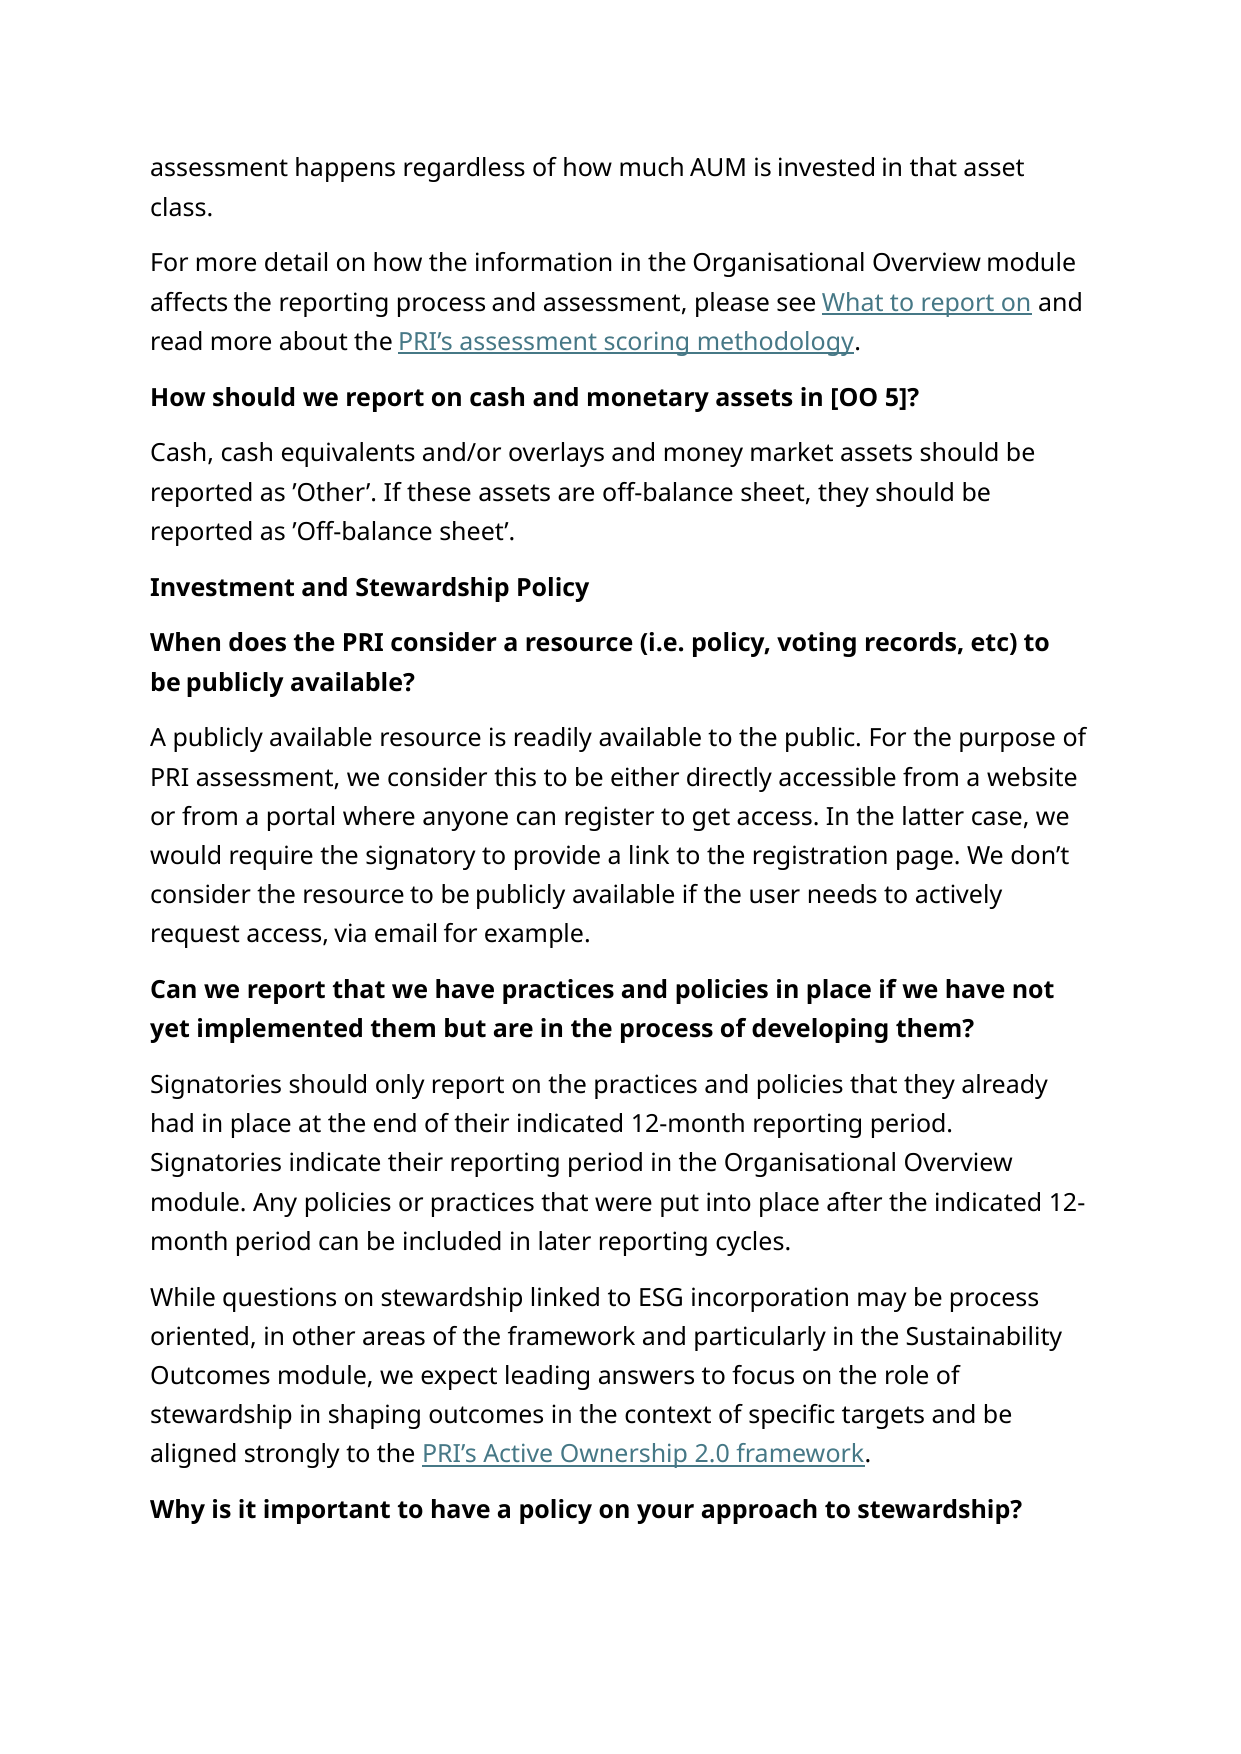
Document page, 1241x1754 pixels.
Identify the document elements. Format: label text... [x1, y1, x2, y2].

text Why is it important to have a policy on your approach to stewardship? [150, 1492, 1090, 1526]
text While questions on stewardship linked to ESG incorporation may be process oriented, in other areas of the framework and particularly in the Sustainability Outcomes module, we expect leading answers to focus on the role of stewardship in shaping outcomes in the context of specific targets and be aligned strongly to the PRI’s Active Ownership 2.0 framework. [150, 1279, 1090, 1470]
text Cash, cash equivalents and/or overlays and money market assets should be reported as ’Other’. If these assets are off-balance sheet, they should be reported as ’Off-balance sheet’. [150, 435, 1090, 547]
text A publicly available resource is readily available to the public. For the purpose of PRI assessment, we consider this to be either directly accessible from a website or from a portal where anyone can register to get access. In the latter case, we would require the signatory to provide a link to the registration page. We don’t consider the resource to be publicly available if the user needs to actively request access, via email for example. [150, 720, 1090, 950]
text Investment and Stewardship Policy [150, 569, 1090, 603]
text Signatories should only report on the practices and policies that they already had in place at the end of their indicated 12-month reporting period. Signatories indicate their reporting period in the Organisational Overview module. Any policies or practices that were put into place after the indicated 12-month period can be included in later reporting cycles. [150, 1067, 1090, 1257]
text When does the PRI consider a resource (i.e. policy, voting records, etc) to be publicly available? [150, 625, 1090, 698]
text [150, 150, 1090, 223]
text Can we report that we have practices and policies in place if we have not yet implemented them but are in the process of developing them? [150, 972, 1090, 1045]
text How should we report on cash and monetary assets in [OO 5]? [150, 379, 1090, 413]
text For more detail on how the information in the Organisational Overview module affects the reporting process and assessment, please see What to report on and read more about the PRI’s assessment scoring methodology. [150, 245, 1090, 357]
